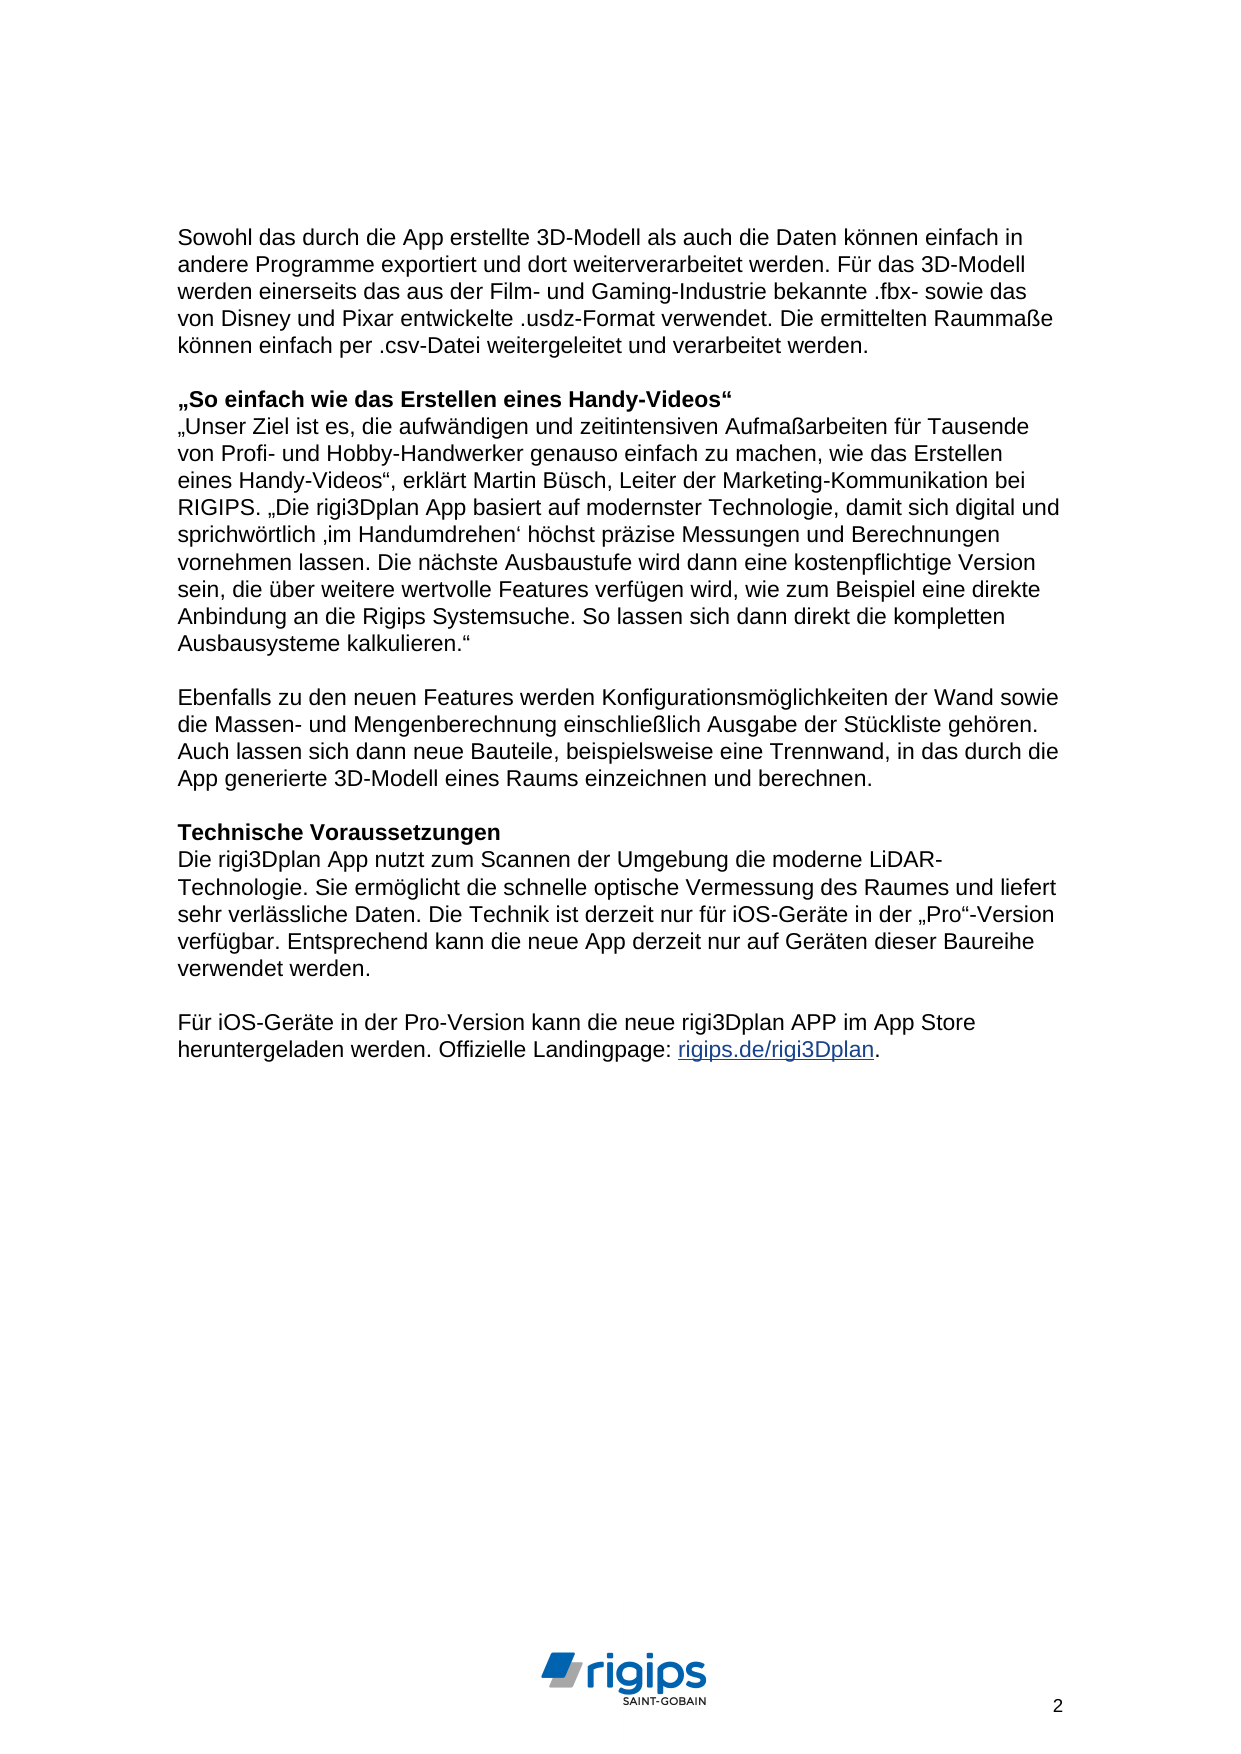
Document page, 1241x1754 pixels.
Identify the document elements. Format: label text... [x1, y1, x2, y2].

text Ebenfalls zu den neuen Features werden Konfigurationsmöglichkeiten der Wand sowie die Massen- und Mengenberechnung einschließlich Ausgabe der Stückliste gehören. Auch lassen sich dann neue Bauteile, beispielsweise eine Trennwand, in das durch die App generierte 3D-Modell eines Raums einzeichnen und berechnen. [177, 684, 1063, 792]
text Sowohl das durch die App erstellte 3D-Modell als auch die Daten können einfach in andere Programme exportiert und dort weiterverarbeitet werden. Für das 3D-Modell werden einerseits das aus der Film- und Gaming-Industrie bekannte .fbx- sowie das von Disney und Pixar entwickelte .usdz-Format verwendet. Die ermittelten Raummaße können einfach per .csv-Datei weitergeleitet und verarbeitet werden. [177, 223, 1063, 359]
text Technische Voraussetzungen [177, 819, 1063, 846]
picture [4, 1593, 1241, 1746]
text „So einfach wie das Erstellen eines Handy-Videos“ [177, 386, 1063, 413]
text Für iOS-Geräte in der Pro-Version kann die neue rigi3Dplan APP im App Store heruntergeladen werden. Offizielle Landingpage: rigips.de/rigi3Dplan. [177, 1009, 1063, 1063]
text „Unser Ziel ist es, die aufwändigen und zeitintensiven Aufmaßarbeiten für Tausende von Profi- und Hobby-Handwerker genauso einfach zu machen, wie das Erstellen eines Handy-Videos“, erklärt Martin Büsch, Leiter der Marketing-Kommunikation bei RIGIPS. „Die rigi3Dplan App basiert auf modernster Technologie, damit sich digital und sprichwörtlich ‚im Handumdrehen‘ höchst präzise Messungen und Berechnungen vornehmen lassen. Die nächste Ausbaustufe wird dann eine kostenpflichtige Version sein, die über weitere wertvolle Features verfügen wird, wie zum Beispiel eine direkte Anbindung an die Rigips Systemsuche. So lassen sich dann direkt die kompletten Ausbausysteme kalkulieren.“ [177, 413, 1063, 657]
text Die rigi3Dplan App nutzt zum Scannen der Umgebung die moderne LiDAR-Technologie. Sie ermöglicht die schnelle optische Vermessung des Raumes und liefert sehr verlässliche Daten. Die Technik ist derzeit nur für iOS-Geräte in der „Pro“-Version verfügbar. Entsprechend kann die neue App derzeit nur auf Geräten dieser Baureihe verwendet werden. [177, 846, 1063, 982]
